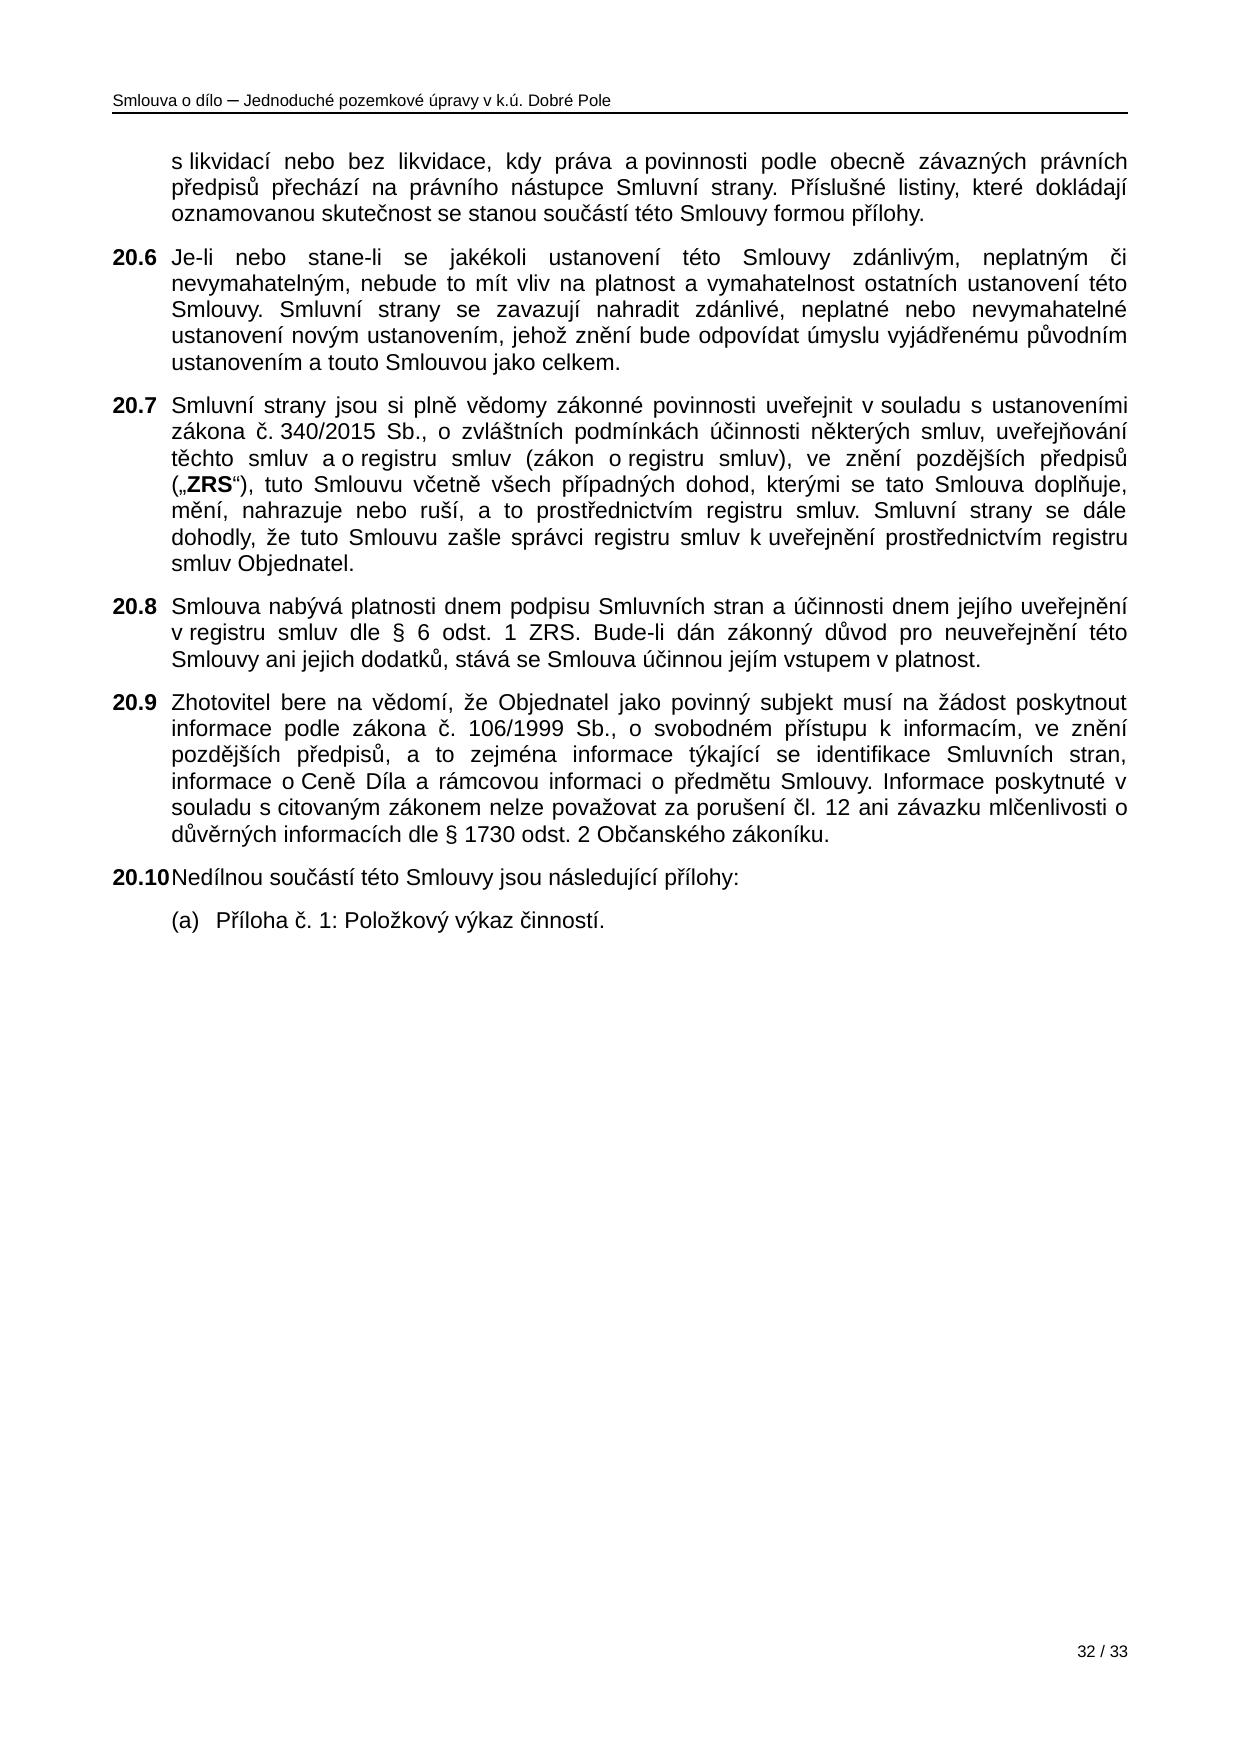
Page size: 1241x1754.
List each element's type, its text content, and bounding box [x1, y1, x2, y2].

text Nedílnou součástí této Smlouvy jsou následující přílohy: [112, 863, 1128, 890]
list Příloha č. 1: Položkový výkaz činností. [171, 907, 1128, 933]
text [112, 148, 1128, 227]
text Je-li nebo stane-li se jakékoli ustanovení této Smlouvy zdánlivým, neplatným či nevymahatelným, nebude to mít vliv na platnost a vymahatelnost ostatních ustanovení této Smlouvy. Smluvní strany se zavazují nahradit zdánlivé, neplatné nebo nevymahatelné ustanovení novým ustanovením, jehož znění bude odpovídat úmyslu vyjádřenému původním ustanovením a touto Smlouvou jako celkem. [112, 243, 1128, 375]
text Zhotovitel bere na vědomí, že Objednatel jako povinný subjekt musí na žádost poskytnout informace podle zákona č. 106/1999 Sb., o svobodném přístupu k informacím, ve znění pozdějších předpisů, a to zejména informace týkající se identifikace Smluvních stran, informace o Ceně Díla a rámcovou informaci o předmětu Smlouvy. Informace poskytnuté v souladu s citovaným zákonem nelze považovat za porušení čl. 12 ani závazku mlčenlivosti o důvěrných informacích dle § 1730 odst. 2 Občanského zákoníku. [112, 689, 1128, 847]
text Smluvní strany jsou si plně vědomy zákonné povinnosti uveřejnit v souladu s ustanoveními zákona č. 340/2015 Sb., o zvláštních podmínkách účinnosti některých smluv, uveřejňování těchto smluv a o registru smluv (zákon o registru smluv), ve znění pozdějších předpisů („ZRS“), tuto Smlouvu včetně všech případných dohod, kterými se tato Smlouva doplňuje, mění, nahrazuje nebo ruší, a to prostřednictvím registru smluv. Smluvní strany se dále dohodly, že tuto Smlouvu zašle správci registru smluv k uveřejnění prostřednictvím registru smluv Objednatel. [112, 392, 1128, 576]
text Smlouva nabývá platnosti dnem podpisu Smluvních stran a účinnosti dnem jejího uveřejnění v registru smluv dle § 6 odst. 1 ZRS. Bude-li dán zákonný důvod pro neuveřejnění této Smlouvy ani jejich dodatků, stává se Smlouva účinnou jejím vstupem v platnost. [112, 593, 1128, 672]
